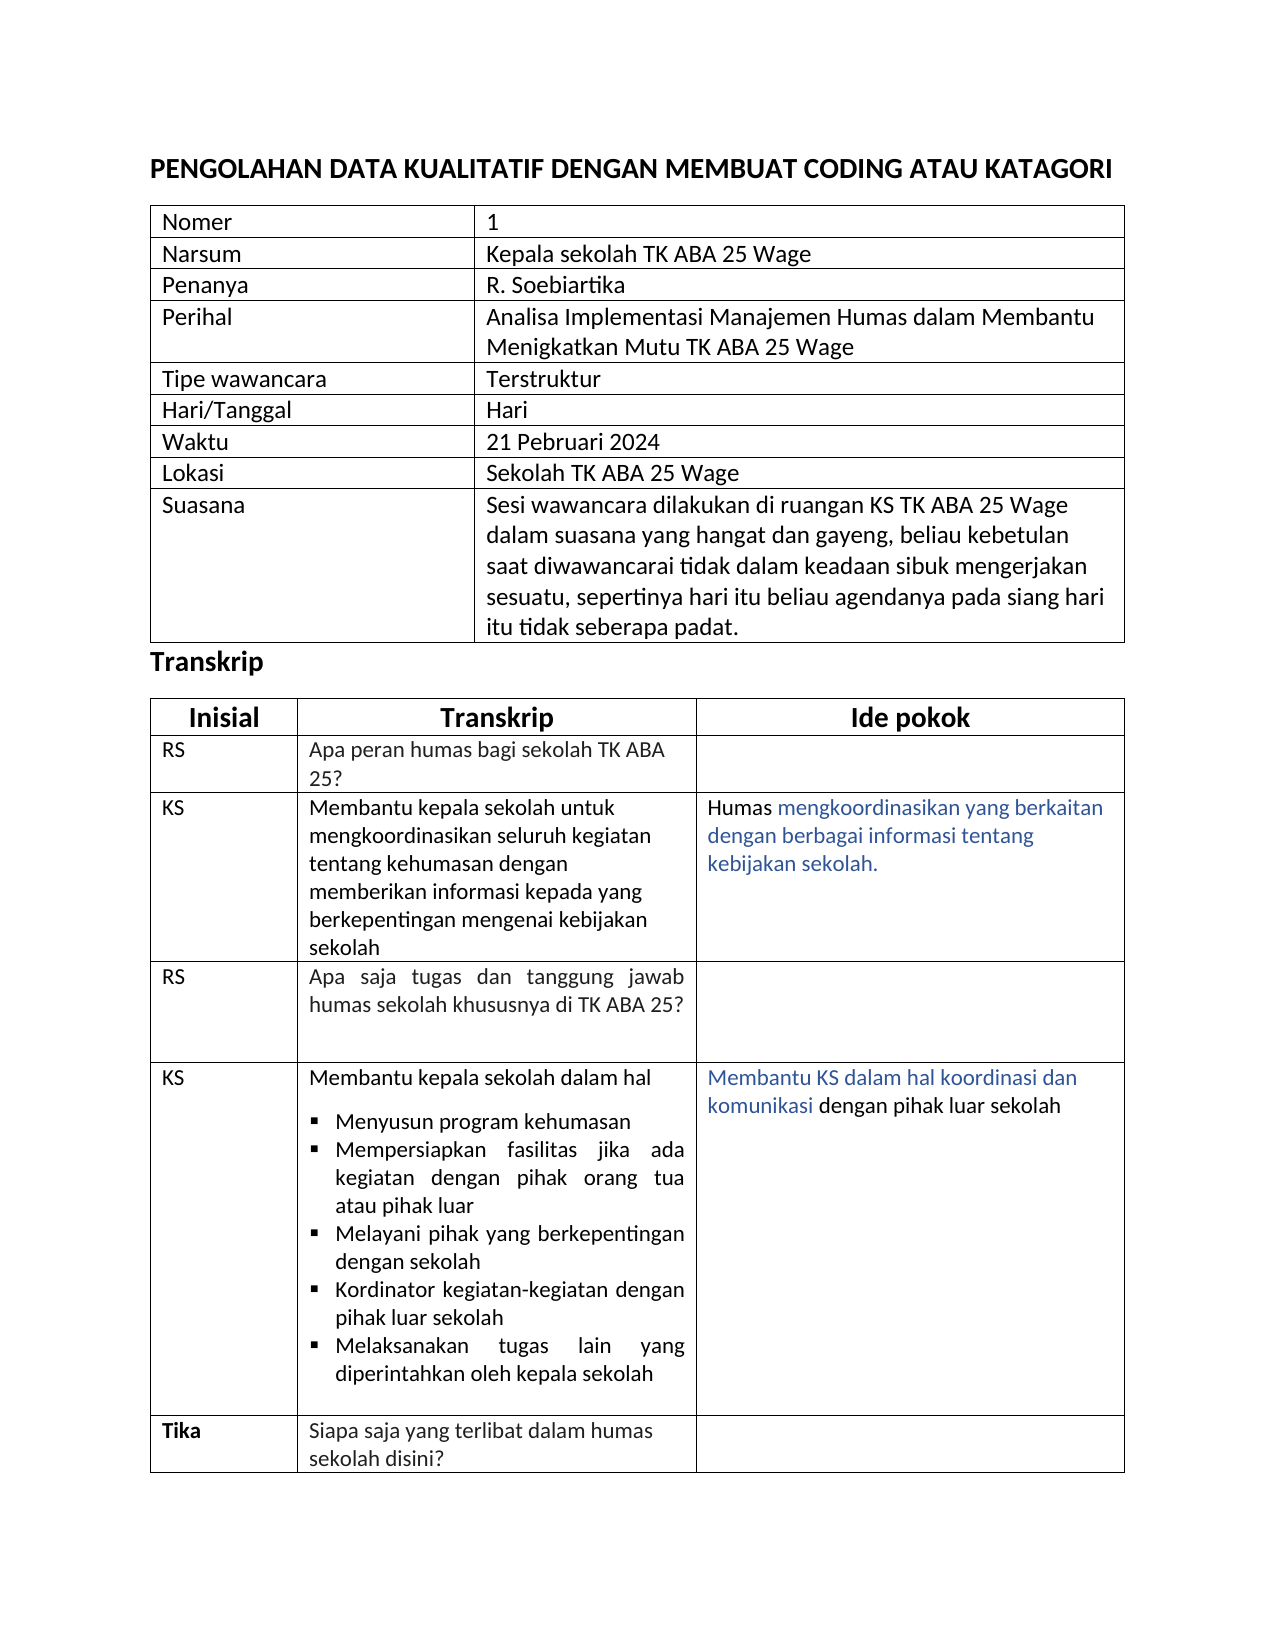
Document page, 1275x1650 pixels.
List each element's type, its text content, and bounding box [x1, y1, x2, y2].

table_header Ide pokok [697, 699, 1124, 734]
table_cell RS [151, 736, 297, 792]
table_cell Membantu KS dalam hal koordinasi dan komunikasi dengan pihak luar sekolah [697, 1063, 1124, 1415]
table_cell Narsum [151, 238, 474, 268]
table_cell Terstruktur [475, 363, 1124, 393]
text Transkrip [150, 643, 1125, 678]
table_header Nomer [151, 206, 474, 237]
table_cell [697, 962, 1124, 1062]
table_cell Tika [151, 1416, 297, 1472]
table_cell Sekolah TK ABA 25 Wage [475, 458, 1124, 488]
table_cell Waktu [151, 426, 474, 457]
table_cell Siapa saja yang terlibat dalam humas sekolah disini? [298, 1416, 696, 1472]
table_cell KS [151, 1063, 297, 1415]
table_cell Membantu kepala sekolah untuk mengkoordinasikan seluruh kegiatan tentang kehumasan dengan memberikan informasi kepada yang berkepentingan mengenai kebijakan sekolah [298, 793, 696, 961]
table_header Transkrip [298, 699, 696, 734]
table_cell [697, 736, 1124, 792]
table_cell Penanya [151, 269, 474, 300]
table_cell Apa saja tugas dan tanggung jawab humas sekolah khususnya di TK ABA 25? [298, 962, 696, 1062]
table_cell RS [151, 962, 297, 1062]
table_cell Hari [475, 395, 1124, 425]
table_cell R. Soebiartika [475, 269, 1124, 300]
table_header Inisial [151, 699, 297, 734]
table_cell Analisa Implementasi Manajemen Humas dalam Membantu Menigkatkan Mutu TK ABA 25 Wage [475, 301, 1124, 362]
table_cell Apa peran humas bagi sekolah TK ABA 25? [298, 736, 696, 792]
table_cell KS [151, 793, 297, 961]
text PENGOLAHAN DATA KUALITATIF DENGAN MEMBUAT CODING ATAU KATAGORI [150, 150, 1125, 186]
table_cell Sesi wawancara dilakukan di ruangan KS TK ABA 25 Wage dalam suasana yang hangat dan gayeng, beliau kebetulan saat diwawancarai tidak dalam keadaan sibuk mengerjakan sesuatu, sepertinya hari itu beliau agendanya pada siang hari itu tidak seberapa padat. [475, 489, 1124, 642]
table_cell Suasana [151, 489, 474, 642]
table_cell Tipe wawancara [151, 363, 474, 393]
table_cell Hari/Tanggal [151, 395, 474, 425]
table_cell 21 Pebruari 2024 [475, 426, 1124, 457]
table_cell Perihal [151, 301, 474, 362]
table_cell Humas mengkoordinasikan yang berkaitan dengan berbagai informasi tentang kebijakan sekolah. [697, 793, 1124, 961]
table_cell Lokasi [151, 458, 474, 488]
table_header 1 [475, 206, 1124, 237]
table_cell Membantu kepala sekolah dalam hal Menyusun program kehumasan Mempersiapkan fasilitas jika ada kegiatan dengan pihak orang tua atau pihak luar Melayani pihak yang berkepentingan dengan sekolah Kordinator kegiatan-kegiatan dengan pihak luar sekolah Melaksanakan tugas lain yang diperintahkan oleh kepala sekolah [298, 1063, 696, 1415]
table_cell Kepala sekolah TK ABA 25 Wage [475, 238, 1124, 268]
table_cell [697, 1416, 1124, 1472]
